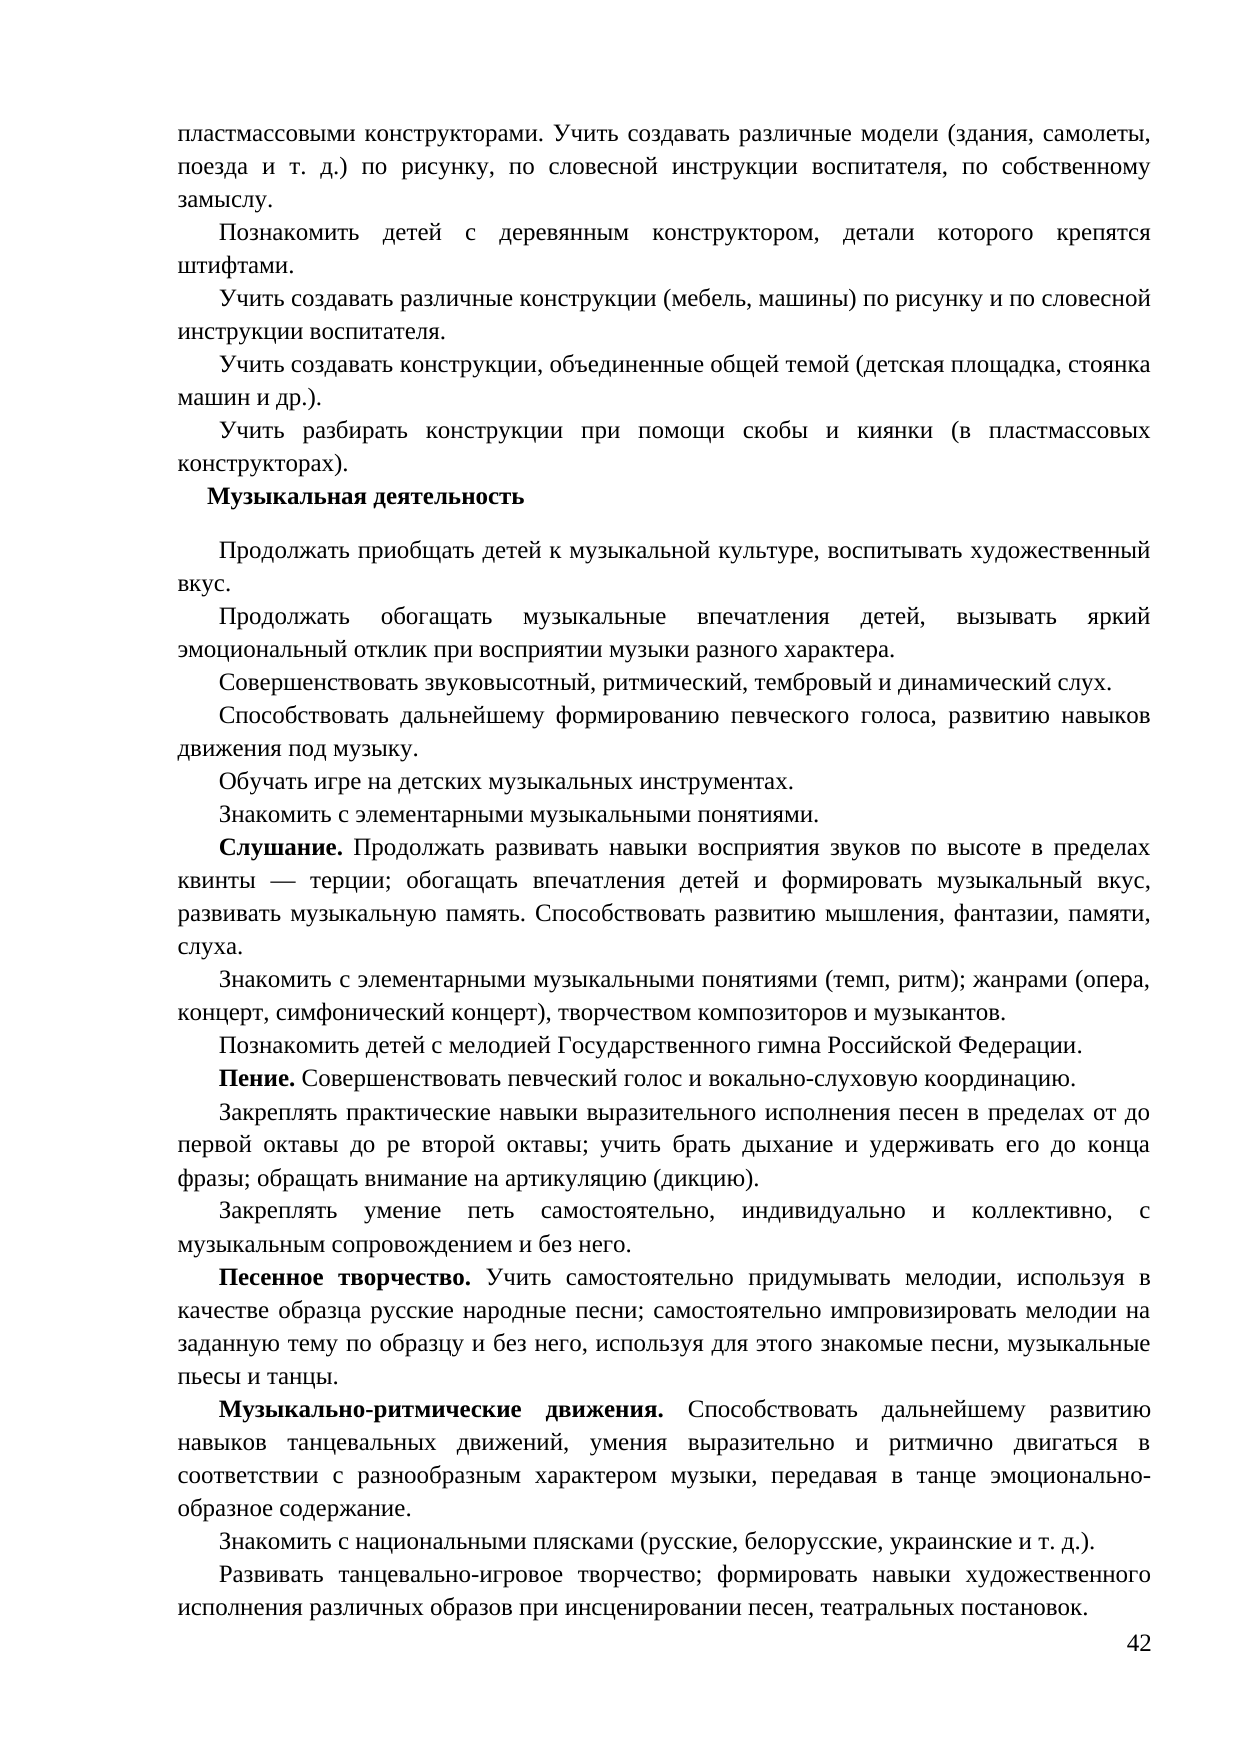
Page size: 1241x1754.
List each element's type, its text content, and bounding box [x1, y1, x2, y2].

text Знакомить с элементарными музыкальными понятиями. [177, 799, 1152, 828]
text Обучать игре на детских музыкальных инструментах. [177, 766, 1152, 795]
text Совершенствовать звуковысотный, ритмический, тембровый и динамический слух. [177, 667, 1152, 696]
text Способствовать дальнейшему формированию певческого голоса, развитию навыков движения под музыку. [177, 700, 1152, 762]
text Познакомить детей с деревянным конструктором, детали которого крепятся штифтами. [177, 217, 1152, 279]
text Развивать танцевально-игровое творчество; формировать навыки художественного исполнения различных образов при инсценировании песен, театральных постановок. [177, 1559, 1152, 1621]
text Закреплять умение петь самостоятельно, индивидуально и коллективно, с музыкальным сопровождением и без него. [177, 1196, 1152, 1257]
text Учить создавать конструкции, объединенные общей темой (детская площадка, стоянка машин и др.). [177, 349, 1152, 411]
text Учить разбирать конструкции при помощи скобы и киянки (в пластмассовых конструкторах). [177, 415, 1152, 477]
text Знакомить с элементарными музыкальными понятиями (темп, ритм); жанрами (опера, концерт, симфонический концерт), творчеством композиторов и музыкантов. [177, 964, 1152, 1026]
text Пение. Совершенствовать певческий голос и вокально-слуховую координацию. [177, 1063, 1152, 1092]
text Музыкальная деятельность [177, 481, 1152, 510]
text Слушание. Продолжать развивать навыки восприятия звуков по высоте в пределах квинты — терции; обогащать впечатления детей и формировать музыкальный вкус, развивать музыкальную память. Способствовать развитию мышления, фантазии, памяти, слуха. [177, 832, 1152, 960]
text Продолжать приобщать детей к музыкальной культуре, воспитывать художественный вкус. [177, 535, 1152, 597]
text Музыкально-ритмические движения. Способствовать дальнейшему развитию навыков танцевальных движений, умения выразительно и ритмично двигаться в соответствии с разнообразным характером музыки, передавая в танце эмоционально-образное содержание. [177, 1394, 1152, 1522]
text Продолжать обогащать музыкальные впечатления детей, вызывать яркий эмоциональный отклик при восприятии музыки разного характера. [177, 601, 1152, 663]
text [177, 118, 1152, 213]
text Познакомить детей с мелодией Государственного гимна Российской Федерации. [177, 1031, 1152, 1059]
text Песенное творчество. Учить самостоятельно придумывать мелодии, используя в качестве образца русские народные песни; самостоятельно импровизировать мелодии на заданную тему по образцу и без него, используя для этого знакомые песни, музыкальные пьесы и танцы. [177, 1262, 1152, 1389]
text Закреплять практические навыки выразительного исполнения песен в пределах от до первой октавы до ре второй октавы; учить брать дыхание и удерживать его до конца фразы; обращать внимание на артикуляцию (дикцию). [177, 1097, 1152, 1191]
text Знакомить с национальными плясками (русские, белорусские, украинские и т. д.). [177, 1526, 1152, 1554]
text Учить создавать различные конструкции (мебель, машины) по рисунку и по словесной инструкции воспитателя. [177, 283, 1152, 345]
